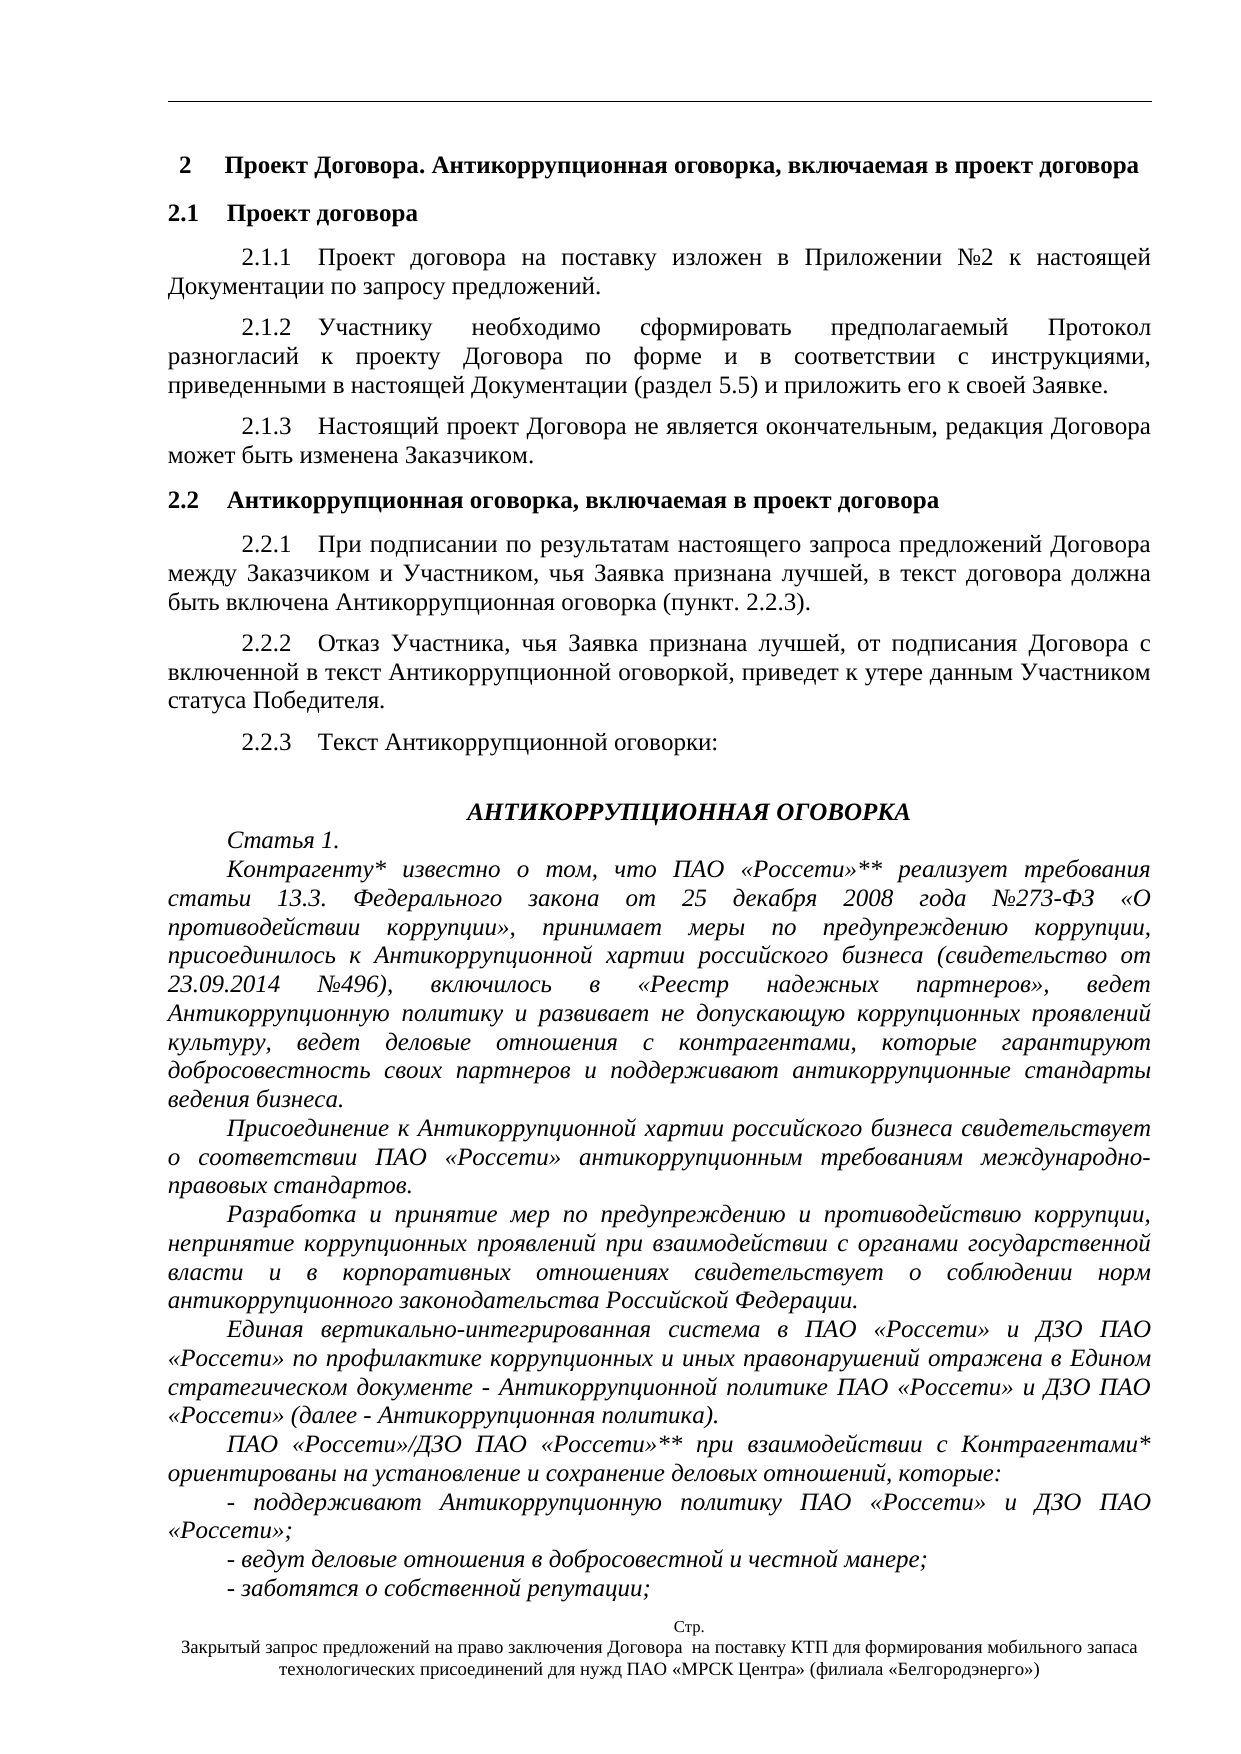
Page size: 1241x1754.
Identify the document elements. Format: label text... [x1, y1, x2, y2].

subtitle Настоящий проект Договора не является окончательным, редакция Договора может быть изменена Заказчиком. [168, 411, 1152, 468]
text Единая вертикально-интегрированная система в ПАО «Россети» и ДЗО ПАО «Россети» по профилактике коррупционных и иных правонарушений отражена в Едином стратегическом документе - Антикоррупционной политике ПАО «Россети» и ДЗО ПАО «Россети» (далее - Антикоррупционная политика). [168, 1314, 1152, 1429]
text - поддерживают Антикоррупционную политику ПАО «Россети» и ДЗО ПАО «Россети»; [168, 1487, 1152, 1544]
subtitle Участнику необходимо сформировать предполагаемый Протокол разногласий к проекту Договора по форме и в соответствии с инструкциями, приведенными в настоящей Документации (раздел 5.5) и приложить его к своей Заявке. [168, 312, 1152, 398]
subtitle Антикоррупционная оговорка, включаемая в проект договора [168, 485, 1152, 514]
subtitle Отказ Участника, чья Заявка признана лучшей, от подписания Договора с включенной в текст Антикоррупционной оговоркой, приведет к утере данным Участником статуса Победителя. [168, 628, 1152, 714]
text - заботятся о собственной репутации; [168, 1573, 1152, 1602]
text - ведут деловые отношения в добросовестной и честной манере; [168, 1544, 1152, 1573]
subtitle Проект договора на поставку изложен в Приложении №2 к настоящей Документации по запросу предложений. [168, 242, 1152, 300]
subtitle Проект Договора. Антикоррупционная оговорка, включаемая в проект договора [166, 150, 1152, 179]
subtitle При подписании по результатам настоящего запроса предложений Договора между Заказчиком и Участником, чья Заявка признана лучшей, в текст договора должна быть включена Антикоррупционная оговорка (пункт. 2.2.3). [168, 529, 1152, 616]
text Контрагенту* известно о том, что ПАО «Россети»** реализует требования статьи 13.3. Федерального закона от 25 декабря 2008 года №273-ФЗ «О противодействии коррупции», принимает меры по предупреждению коррупции, присоединилось к Антикоррупционной хартии российского бизнеса (свидетельство от 23.09.2014 №496), включилось в «Реестр надежных партнеров», ведет Антикоррупционную политику и развивает не допускающую коррупционных проявлений культуру, ведет деловые отношения с контрагентами, которые гарантируют добросовестность своих партнеров и поддерживают антикоррупционные стандарты ведения бизнеса. [168, 854, 1152, 1113]
text АНТИКОРРУПЦИОННАЯ ОГОВОРКА [168, 797, 1152, 826]
text Присоединение к Антикоррупционной хартии российского бизнеса свидетельствует о соответствии ПАО «Россети» антикоррупционным требованиям международно-правовых стандартов. [168, 1113, 1152, 1199]
text Разработка и принятие мер по предупреждению и противодействию коррупции, непринятие коррупционных проявлений при взаимодействии с органами государственной власти и в корпоративных отношениях свидетельствует о соблюдении норм антикоррупционного законодательства Российской Федерации. [168, 1199, 1152, 1314]
subtitle Текст Антикоррупционной оговорки: [168, 727, 1152, 756]
text ПАО «Россети»/ДЗО ПАО «Россети»** при взаимодействии с Контрагентами* ориентированы на установление и сохранение деловых отношений, которые: [168, 1429, 1152, 1487]
subtitle Проект договора [168, 198, 1152, 227]
text Статья 1. [168, 826, 1152, 854]
